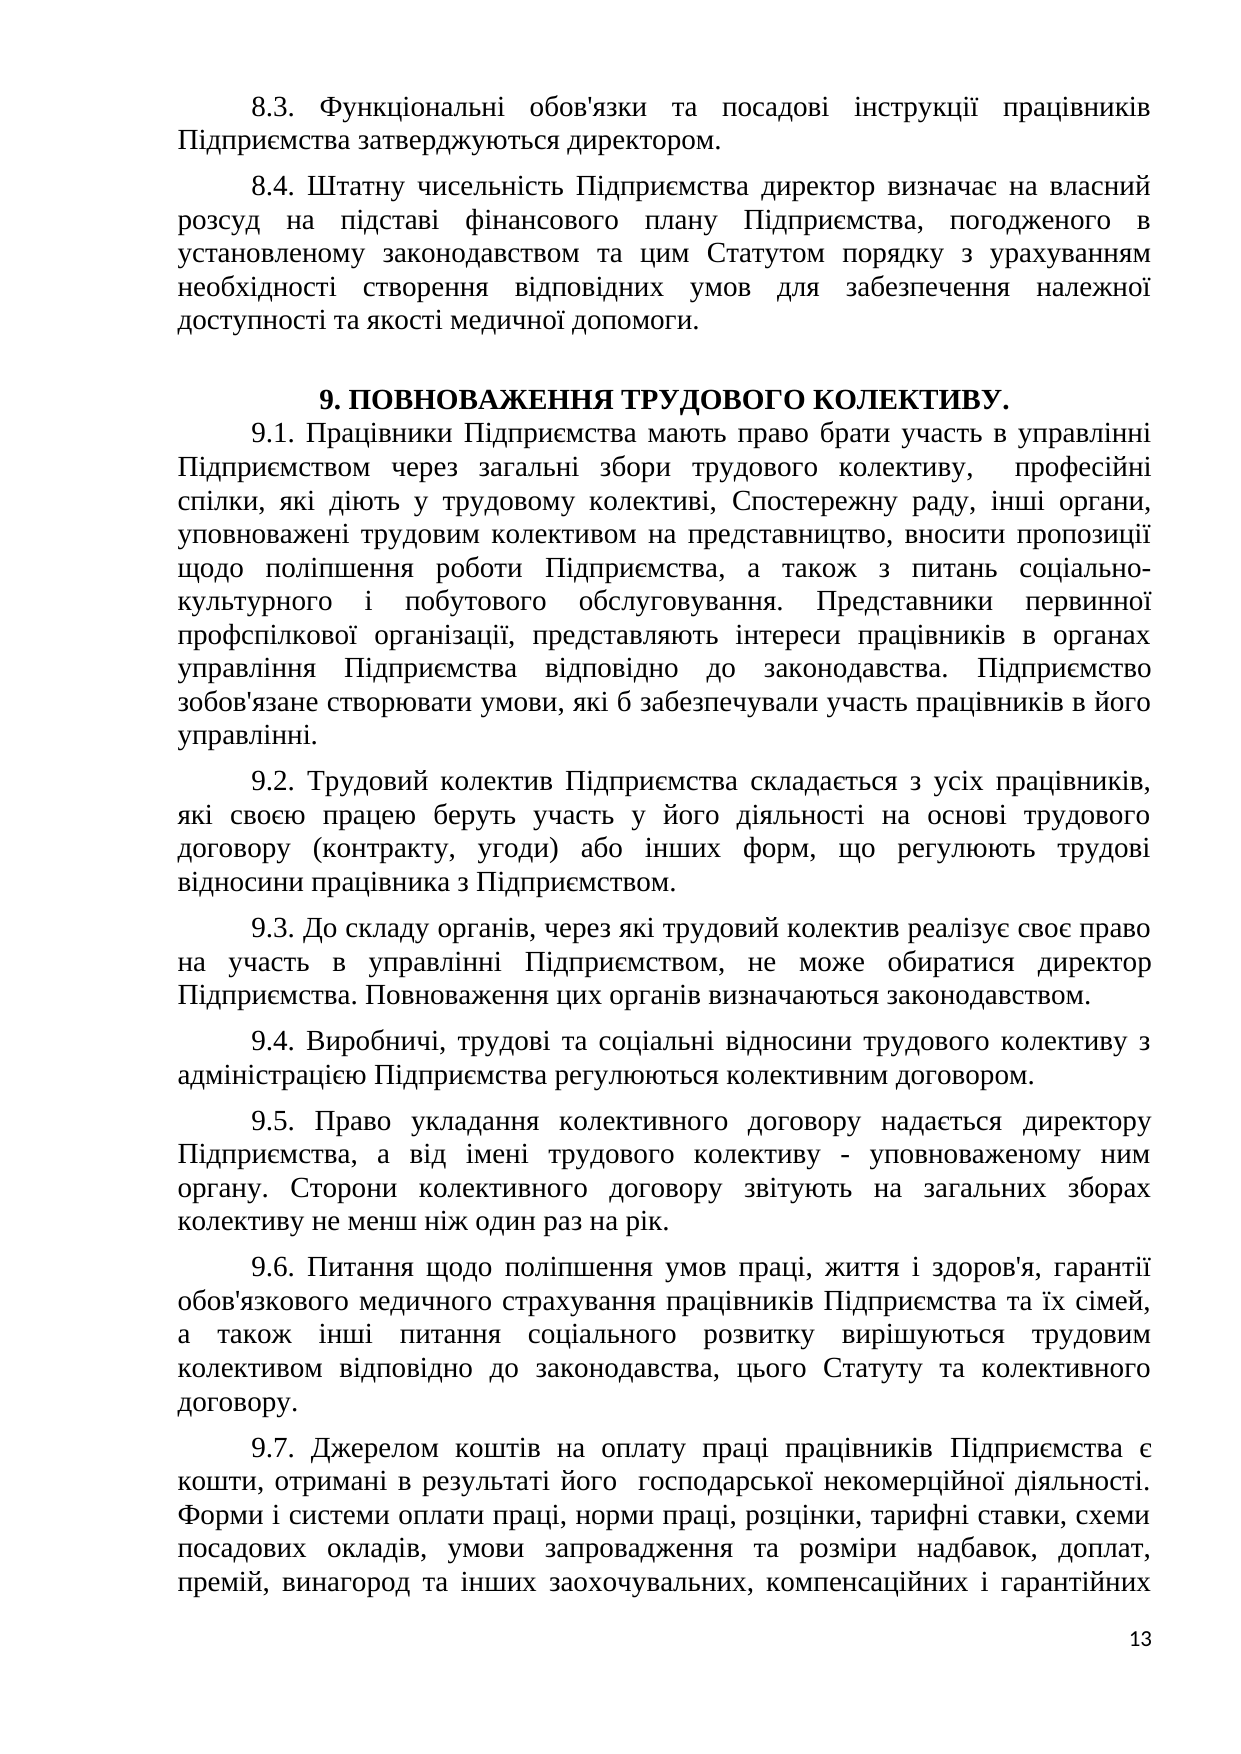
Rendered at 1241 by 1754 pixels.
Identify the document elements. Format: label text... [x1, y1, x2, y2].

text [177, 1430, 1152, 1597]
text 9.6. Питання щодо поліпшення умов праці, життя і здоров'я, гарантії обов'язкового медичного страхування працівників Підприємства та їх сімей, а також інші питання соціального розвитку вирішуються трудовим колективом відповідно до законодавства, цього Статуту та колективного договору. [177, 1249, 1152, 1417]
text 9. ПОВНОВАЖЕННЯ ТРУДОВОГО КОЛЕКТИВУ. [177, 382, 1152, 416]
text 9.3. До складу органів, через які трудовий колектив реалізує своє право на участь в управлінні Підприємством, не може обиратися директор Підприємства. Повноваження цих органів визначаються законодавством. [177, 910, 1152, 1011]
text 9.1. Працівники Підприємства мають право брати участь в управлінні Підприємством через загальні збори трудового колективу, професійні спілки, які діють у трудовому колективі, Спостережну раду, інші органи, уповноважені трудовим колективом на представництво, вносити пропозиції щодо поліпшення роботи Підприємства, а також з питань соціально-культурного і побутового обслуговування. Представники первинної профспілкової організації, представляють інтереси працівників в органах управління Підприємства відповідно до законодавства. Підприємство зобов'язане створювати умови, які б забезпечували участь працівників в його управлінні. [177, 416, 1152, 751]
text 8.3. Функціональні обов'язки та посадові інструкції працівників Підприємства затверджуються директором. [177, 89, 1152, 156]
text 9.4. Виробничі, трудові та соціальні відносини трудового колективу з адміністрацією Підприємства регулюються колективним договором. [177, 1023, 1152, 1090]
text 8.4. Штатну чисельність Підприємства директор визначає на власний розсуд на підставі фінансового плану Підприємства, погодженого в установленому законодавством та цим Статутом порядку з урахуванням необхідності створення відповідних умов для забезпечення належної доступності та якості медичної допомоги. [177, 168, 1152, 336]
text 9.5. Право укладання колективного договору надається директору Підприємства, а від імені трудового колективу - уповноваженому ним органу. Сторони колективного договору звітують на загальних зборах колективу не менш ніж один раз на рік. [177, 1103, 1152, 1237]
text 9.2. Трудовий колектив Підприємства складається з усіх працівників, які своєю працею беруть участь у його діяльності на основі трудового договору (контракту, угоди) або інших форм, що регулюють трудові відносини працівника з Підприємством. [177, 763, 1152, 898]
